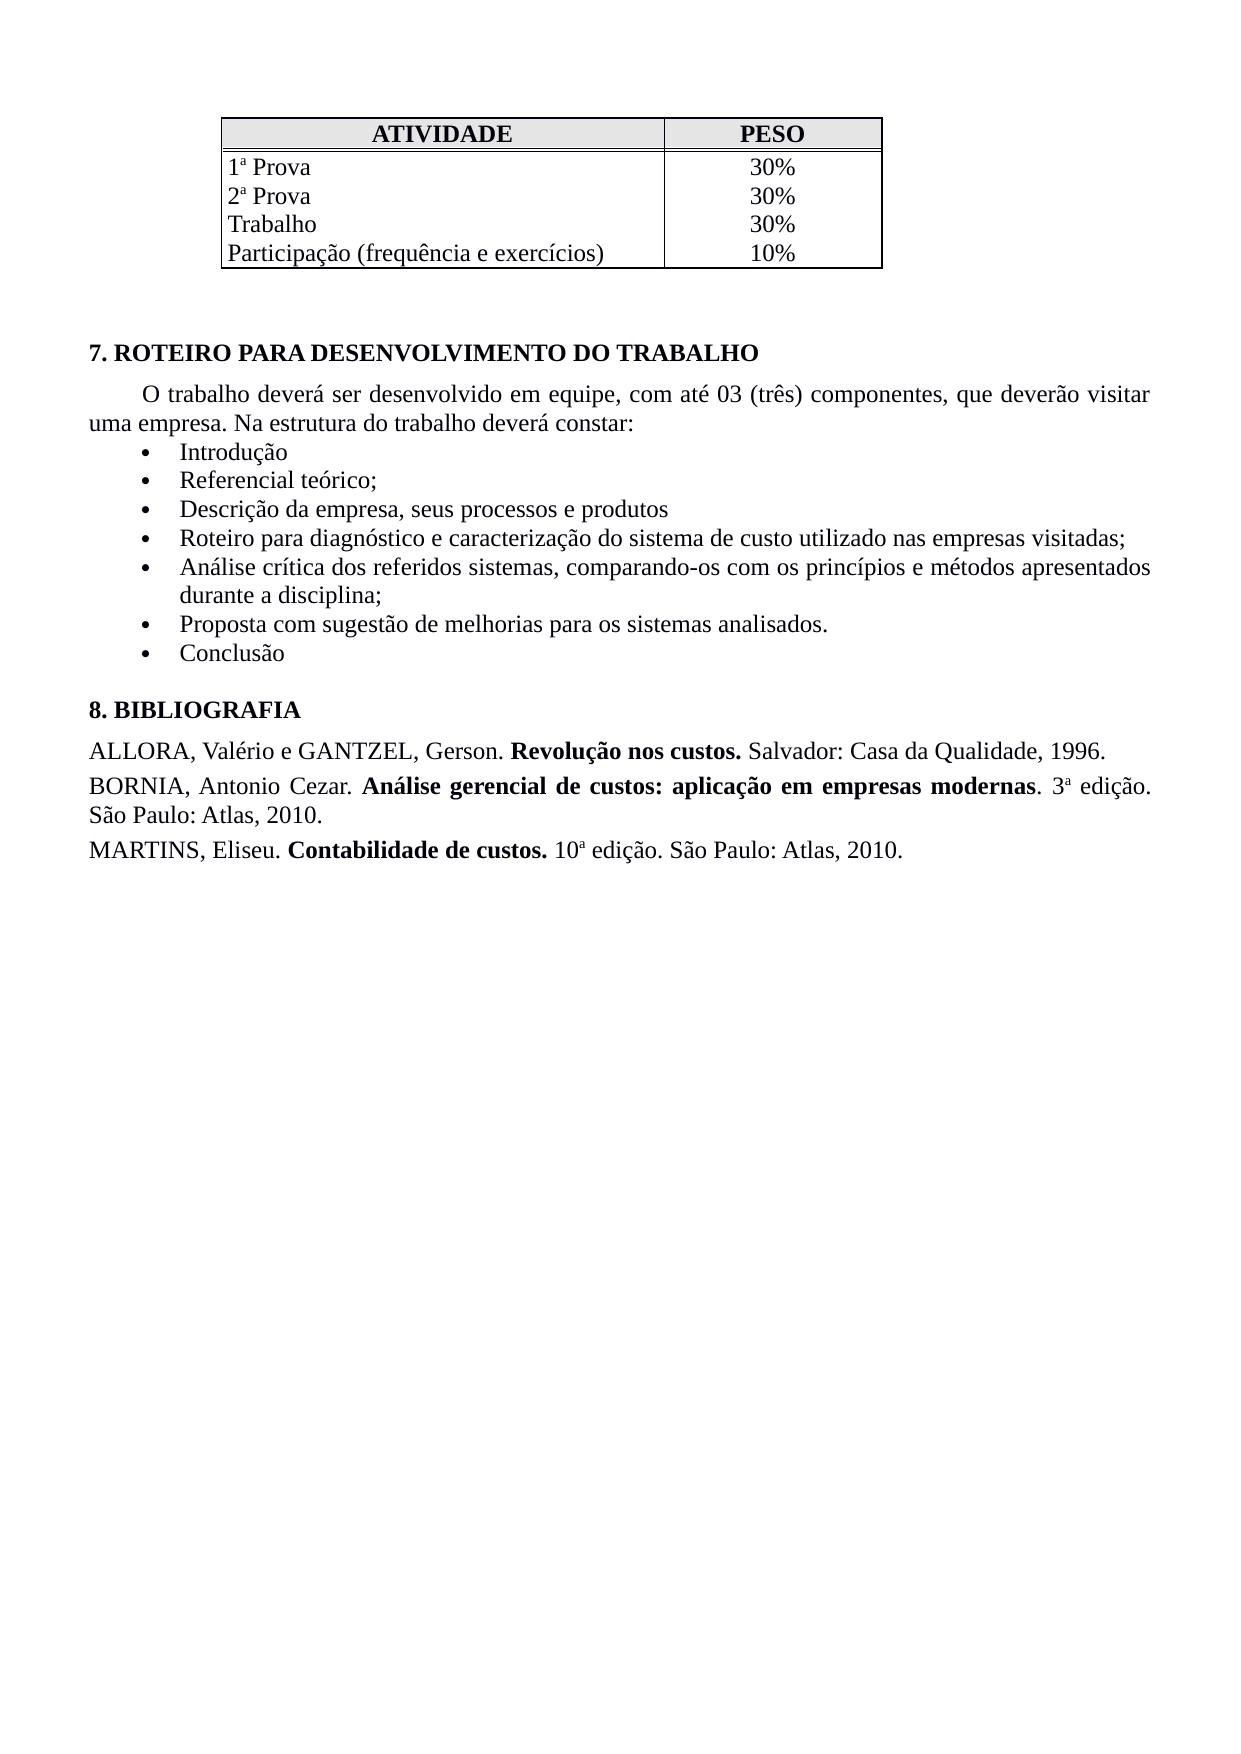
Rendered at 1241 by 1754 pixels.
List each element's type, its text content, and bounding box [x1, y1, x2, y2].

table_cell Trabalho [222, 210, 664, 238]
list Análise crítica dos referidos sistemas, comparando-os com os princípios e métodos apresentados durante a disciplina; [142, 552, 1152, 609]
list Proposta com sugestão de melhorias para os sistemas analisados. [142, 609, 1152, 638]
table_cell 30% [665, 210, 881, 238]
table_cell 30% [665, 181, 881, 209]
text 8. BIBLIOGRAFIA [89, 695, 1152, 724]
table_cell 10% [665, 238, 881, 267]
table_header PESO [665, 119, 881, 147]
list Referencial teórico; [142, 466, 1152, 494]
text BORNIA, Antonio Cezar. Análise gerencial de custos: aplicação em empresas modernas. 3a edição. São Paulo: Atlas, 2010. [89, 771, 1152, 829]
list Roteiro para diagnóstico e caracterização do sistema de custo utilizado nas empresas visitadas; [142, 523, 1152, 552]
text MARTINS, Eliseu. Contabilidade de custos. 10a edição. São Paulo: Atlas, 2010. [89, 835, 1152, 864]
table_cell 2a Prova [222, 181, 664, 209]
list Conclusão [142, 638, 1152, 667]
table_cell 30% [665, 152, 881, 181]
table_cell Participação (frequência e exercícios) [222, 238, 664, 267]
text ALLORA, Valério e GANTZEL, Gerson. Revolução nos custos. Salvador: Casa da Qualidade, 1996. [89, 736, 1152, 765]
table_header ATIVIDADE [222, 119, 664, 147]
list Descrição da empresa, seus processos e produtos [142, 494, 1152, 523]
text O trabalho deverá ser desenvolvido em equipe, com até 03 (três) componentes, que deverão visitar uma empresa. Na estrutura do trabalho deverá constar: [89, 379, 1152, 437]
list Introdução [142, 437, 1152, 466]
table_cell 1a Prova [222, 152, 664, 181]
text 7. ROTEIRO PARA DESENVOLVIMENTO DO TRABALHO [89, 338, 1152, 367]
